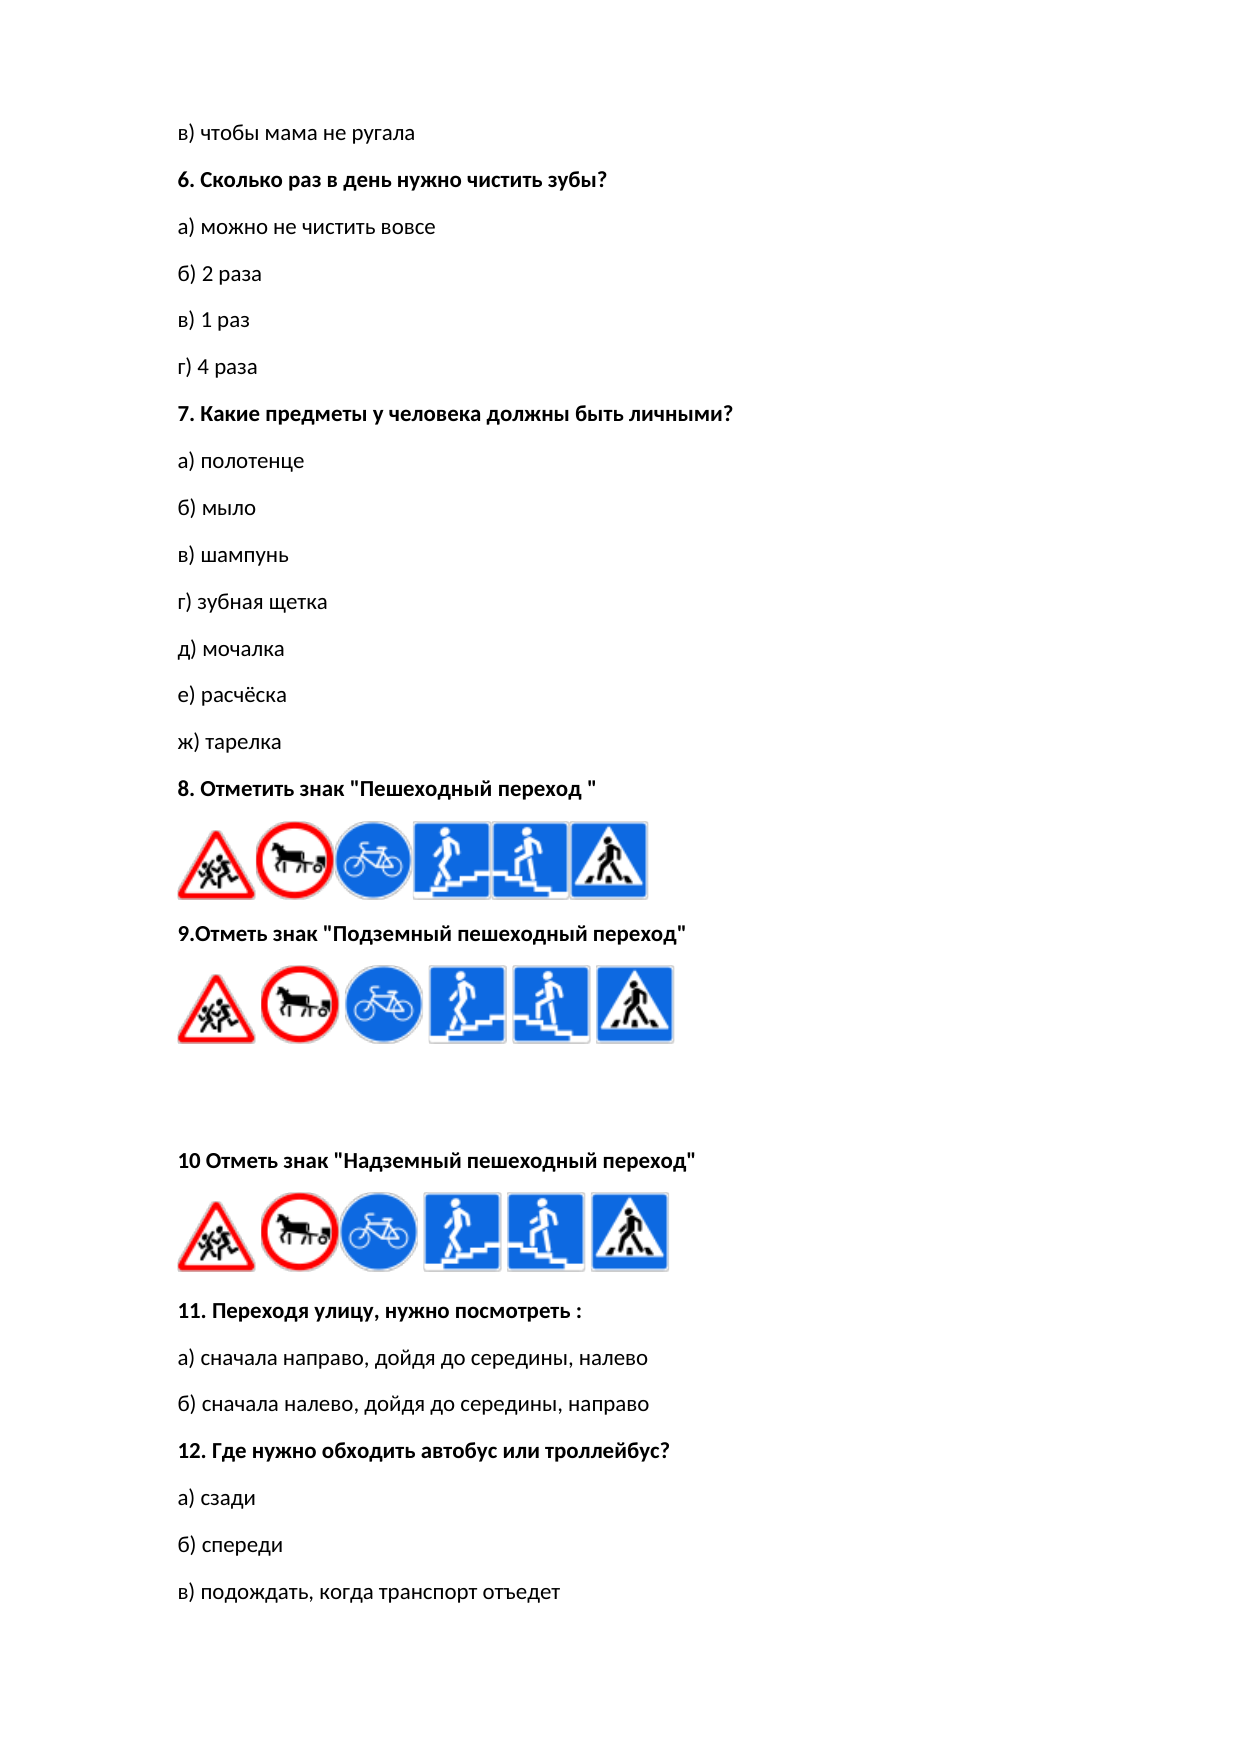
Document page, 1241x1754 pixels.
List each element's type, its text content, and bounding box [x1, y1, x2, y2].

text г) зубная щетка [177, 587, 1152, 615]
picture [177, 821, 649, 900]
text е) расчёска [177, 681, 1152, 709]
text в) чтобы мама не ругала [177, 118, 1152, 146]
text 6. Сколько раз в день нужно чистить зубы? [177, 165, 1152, 193]
text б) мыло [177, 493, 1152, 521]
picture [177, 974, 256, 1044]
picture [261, 965, 340, 1044]
picture [590, 1192, 670, 1272]
picture [512, 965, 591, 1044]
text ж) тарелка [177, 727, 1152, 756]
text 9.Отметь знак "Подземный пешеходный переход" [177, 919, 1152, 947]
text 11. Переходя улицу, нужно посмотреть : [177, 1296, 1152, 1324]
text б) сначала налево, дойдя до середины, направо [177, 1389, 1152, 1417]
picture [177, 1201, 256, 1272]
text в) подождать, когда транспорт отъедет [177, 1577, 1152, 1605]
text а) можно не чистить вовсе [177, 212, 1152, 240]
text в) шампунь [177, 540, 1152, 568]
picture [344, 965, 424, 1044]
text в) 1 раз [177, 306, 1152, 334]
picture [596, 965, 675, 1044]
text 7. Какие предметы у человека должны быть личными? [177, 399, 1152, 427]
text 8. Отметить знак "Пешеходный переход " [177, 774, 1152, 802]
text д) мочалка [177, 634, 1152, 662]
text а) полотенце [177, 446, 1152, 474]
text 12. Где нужно обходить автобус или троллейбус? [177, 1436, 1152, 1464]
text б) спереди [177, 1530, 1152, 1558]
text б) 2 раза [177, 259, 1152, 287]
picture [261, 1192, 418, 1272]
text а) сначала направо, дойдя до середины, налево [177, 1343, 1152, 1371]
text а) сзади [177, 1483, 1152, 1511]
picture [507, 1192, 586, 1272]
picture [428, 965, 507, 1044]
text 10 Отметь знак "Надземный пешеходный переход" [177, 1146, 1152, 1174]
text г) 4 раза [177, 352, 1152, 381]
picture [423, 1192, 502, 1272]
